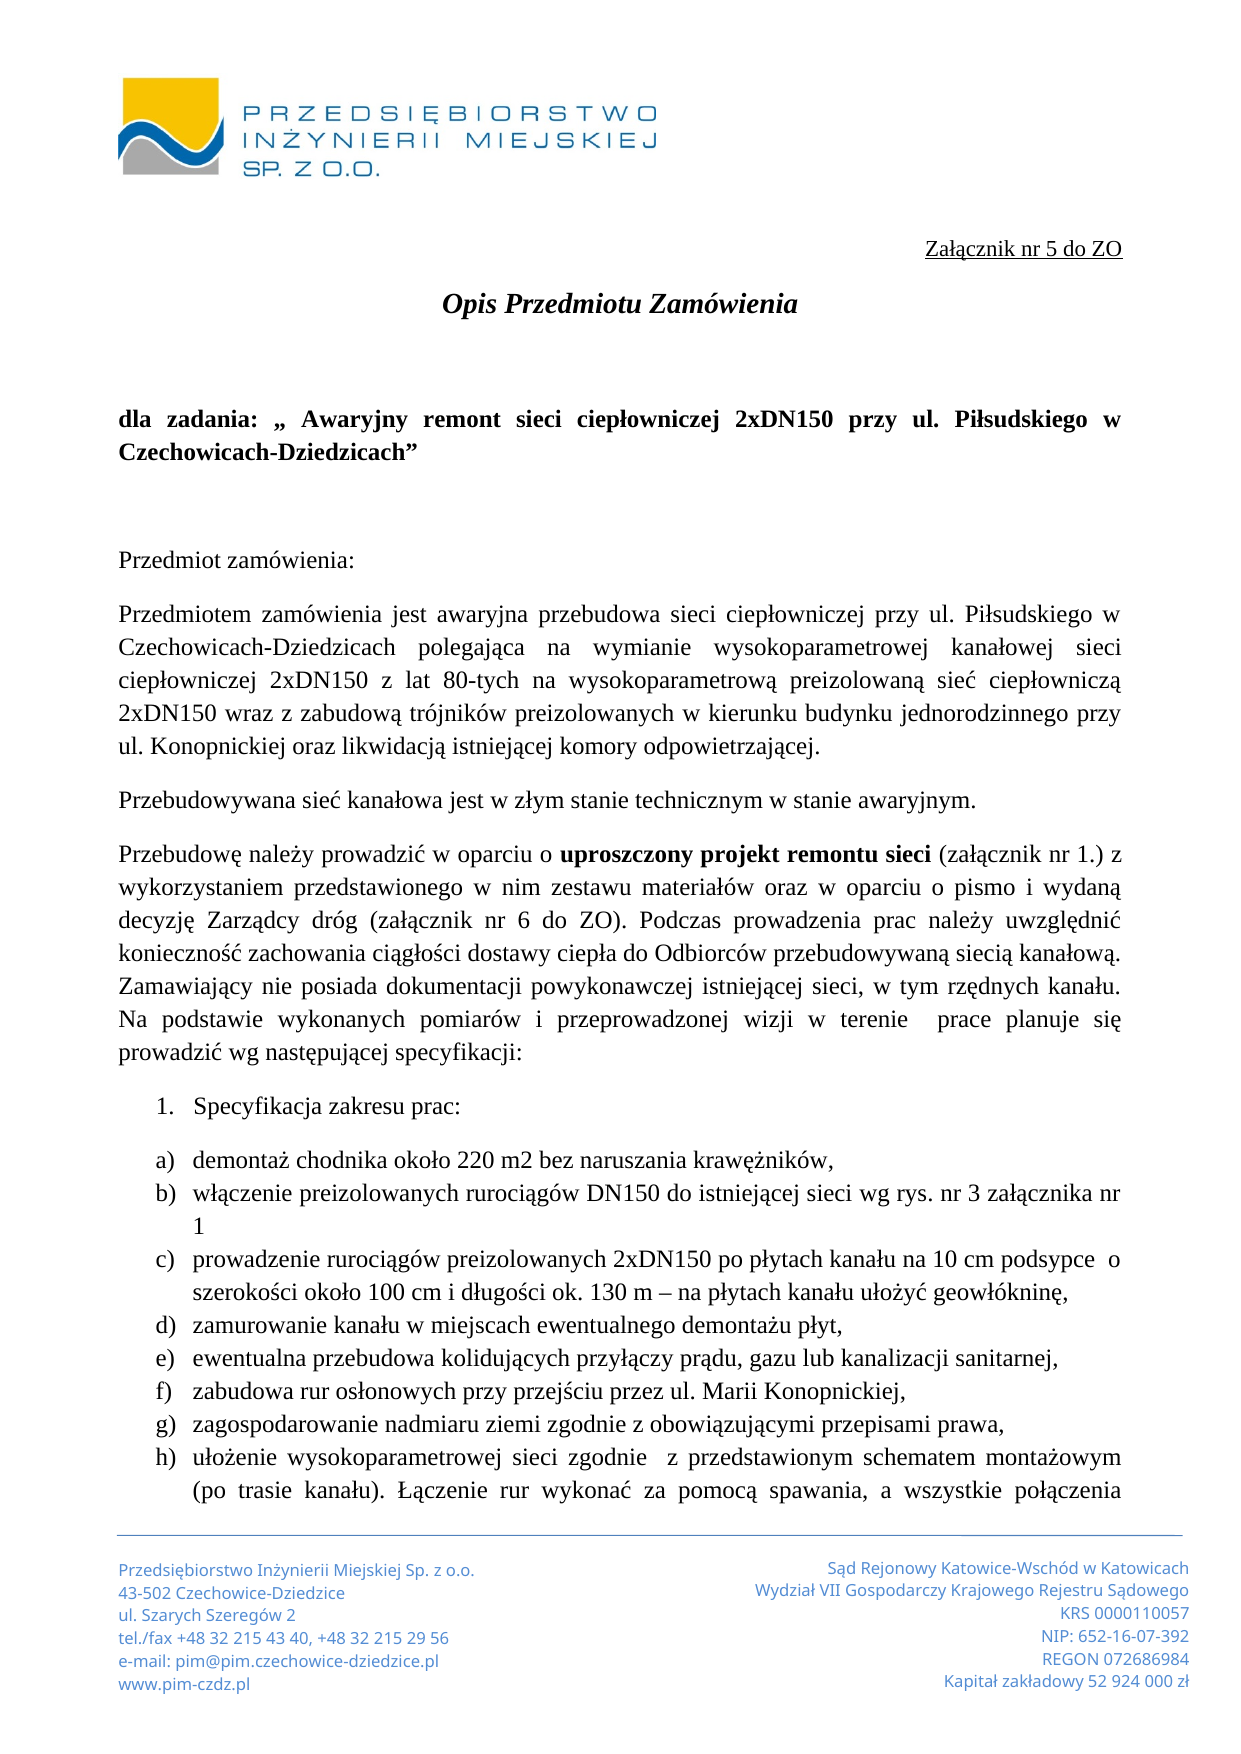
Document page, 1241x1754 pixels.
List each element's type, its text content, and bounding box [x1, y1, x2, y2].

list ewentualna przebudowa kolidujących przyłączy prądu, gazu lub kanalizacji sanitarnej, [155, 1343, 1122, 1372]
text Opis Przedmiotu Zamówienia [118, 286, 1122, 319]
text Przebudowywana sieć kanałowa jest w złym stanie technicznym w stanie awaryjnym. [118, 785, 1122, 814]
list zamurowanie kanału w miejscach ewentualnego demontażu płyt, [155, 1310, 1122, 1338]
list zagospodarowanie nadmiaru ziemi zgodnie z obowiązującymi przepisami prawa, [155, 1409, 1122, 1438]
text Załącznik nr 5 do ZO [118, 235, 1122, 261]
list prowadzenie rurociągów preizolowanych 2xDN150 po płytach kanału na 10 cm podsypce o szerokości około 100 cm i długości ok. 130 m – na płytach kanału ułożyć geowłókninę, [155, 1244, 1122, 1306]
text dla zadania: „ Awaryjny remont sieci ciepłowniczej 2xDN150 przy ul. Piłsudskiego w Czechowicach-Dziedzicach” [118, 404, 1122, 466]
text Przedmiotem zamówienia jest awaryjna przebudowa sieci ciepłowniczej przy ul. Piłsudskiego w Czechowicach-Dziedzicach polegająca na wymianie wysokoparametrowej kanałowej sieci ciepłowniczej 2xDN150 z lat 80-tych na wysokoparametrową preizolowaną sieć ciepłowniczą 2xDN150 wraz z zabudową trójników preizolowanych w kierunku budynku jednorodzinnego przy ul. Konopnickiej oraz likwidacją istniejącej komory odpowietrzającej. [118, 599, 1122, 760]
list włączenie preizolowanych rurociągów DN150 do istniejącej sieci wg rys. nr 3 załącznika nr 1 [155, 1178, 1122, 1239]
list demontaż chodnika około 220 m2 bez naruszania krawężników, [155, 1145, 1122, 1173]
list zabudowa rur osłonowych przy przejściu przez ul. Marii Konopnickiej, [155, 1376, 1122, 1404]
picture [118, 73, 656, 179]
text Przebudowę należy prowadzić w oparciu o uproszczony projekt remontu sieci (załącznik nr 1.) z wykorzystaniem przedstawionego w nim zestawu materiałów oraz w oparciu o pismo i wydaną decyzję Zarządcy dróg (załącznik nr 6 do ZO). Podczas prowadzenia prac należy uwzględnić konieczność zachowania ciągłości dostawy ciepła do Odbiorców przebudowywaną siecią kanałową. Zamawiający nie posiada dokumentacji powykonawczej istniejącej sieci, w tym rzędnych kanału. Na podstawie wykonanych pomiarów i przeprowadzonej wizji w terenie prace planuje się prowadzić wg następującej specyfikacji: [118, 839, 1122, 1066]
text Przedmiot zamówienia: [118, 545, 1122, 574]
list Specyfikacja zakresu prac: [156, 1091, 1122, 1119]
